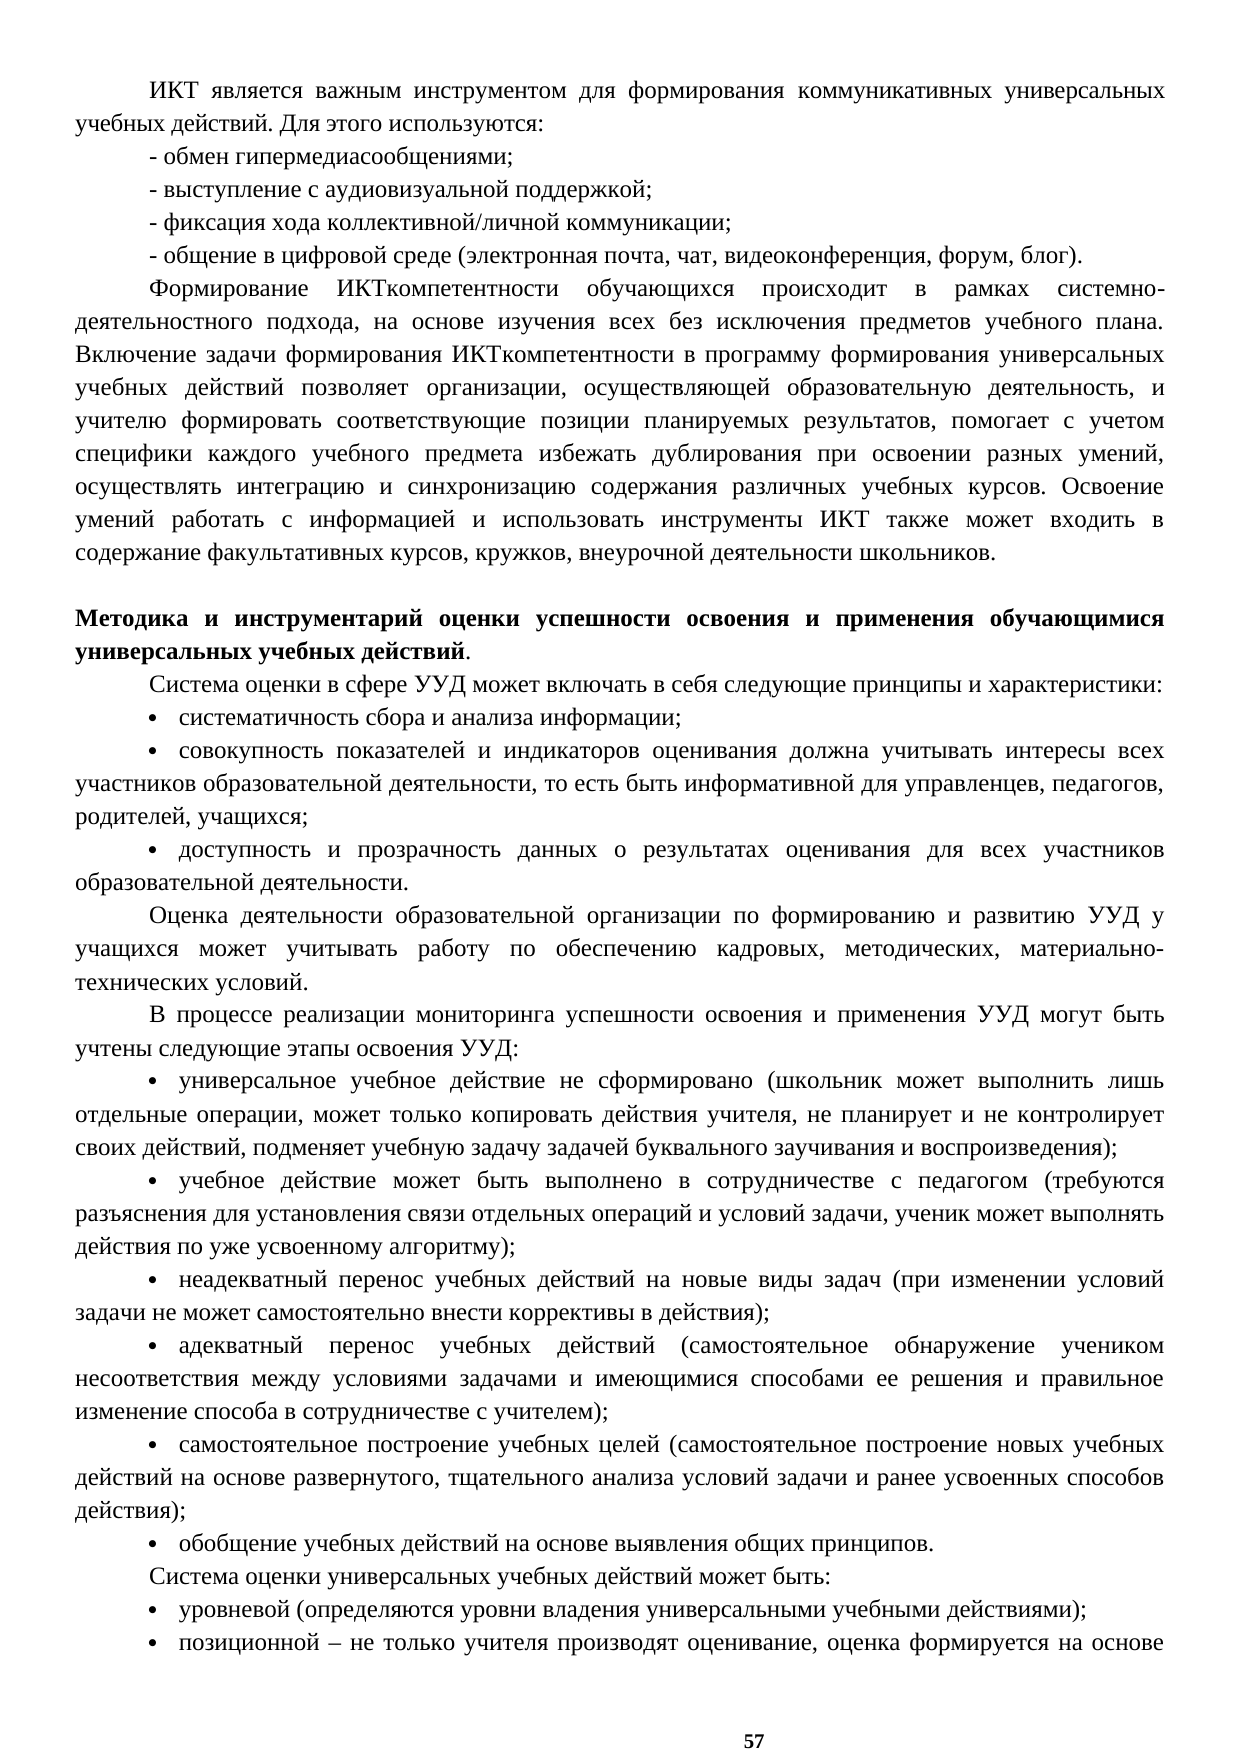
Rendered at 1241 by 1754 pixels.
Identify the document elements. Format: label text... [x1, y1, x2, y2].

text - фиксация хода коллективной/личной коммуникации; [75, 207, 1165, 236]
list учебное действие может быть выполнено в сотрудничестве с педагогом (требуются разъяснения для установления связи отдельных операций и условий задачи, ученик может выполнять действия по уже усвоенному алгоритму); [75, 1165, 1165, 1259]
text - выступление с аудиовизуальной поддержкой; [75, 174, 1165, 203]
text - общение в цифровой среде (электронная почта, чат, видеоконференция, форум, блог). [75, 240, 1165, 269]
text В процессе реализации мониторинга успешности освоения и применения УУД могут быть учтены следующие этапы освоения УУД: [75, 999, 1165, 1061]
list систематичность сбора и анализа информации; [75, 702, 1165, 731]
list самостоятельное построение учебных целей (самостоятельное построение новых учебных действий на основе развернутого, тщательного анализа условий задачи и ранее усвоенных способов действия); [75, 1429, 1165, 1524]
text Формирование ИКТ­компетентности обучающихся происходит в рамках системно­деятельностного подхода, на основе изучения всех без исключения предметов учебного плана. Включение задачи формирования ИКТ­компетентности в программу формирования универсальных учебных действий позволяет организации, осуществляющей образовательную деятельность, и учителю формировать соответствующие позиции планируемых результатов, помогает с учетом специфики каждого учебного предмета избежать дублирования при освоении разных умений, осуществлять интеграцию и синхронизацию содержания различных учебных курсов. Освоение умений работать с информацией и использовать инструменты ИКТ также может входить в содержание факультативных курсов, кружков, внеурочной деятельности школьников. [75, 273, 1165, 566]
list адекватный перенос учебных действий (самостоятельное обнаружение учеником несоответствия между условиями задачами и имеющимися способами ее решения и правильное изменение способа в сотрудничестве с учителем); [75, 1330, 1165, 1424]
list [75, 1627, 1165, 1656]
list неадекватный перенос учебных действий на новые виды задач (при изменении условий задачи не может самостоятельно внести коррективы в действия); [75, 1264, 1165, 1326]
list совокупность показателей и индикаторов оценивания должна учитывать интересы всех участников образовательной деятельности, то есть быть информативной для управленцев, педагогов, родителей, учащихся; [75, 735, 1165, 830]
text Оценка деятельности образовательной организации по формированию и развитию УУД у учащихся может учитывать работу по обеспечению кадровых, методических, материально-технических условий. [75, 901, 1165, 995]
text ИКТ является важным инструментом для формирования коммуникативных универсальных учебных действий. Для этого используются: [75, 75, 1165, 137]
text Система оценки универсальных учебных действий может быть: [75, 1561, 1165, 1590]
list универсальное учебное действие не сформировано (школьник может выполнить лишь отдельные операции, может только копировать действия учителя, не планирует и не контролирует своих действий, подменяет учебную задачу задачей буквального заучивания и воспроизведения); [75, 1066, 1165, 1160]
list доступность и прозрачность данных о результатах оценивания для всех участников образовательной деятельности. [75, 834, 1165, 896]
list уровневой (определяются уровни владения универсальными учебными действиями); [75, 1594, 1165, 1623]
text Методика и инструментарий оценки успешности освоения и применения обучающимися универсальных учебных действий. [75, 603, 1165, 665]
list обобщение учебных действий на основе выявления общих принципов. [75, 1528, 1165, 1557]
text Система оценки в сфере УУД может включать в себя следующие принципы и характеристики: [75, 669, 1165, 698]
text - обмен гипермедиасообщениями; [75, 141, 1165, 170]
